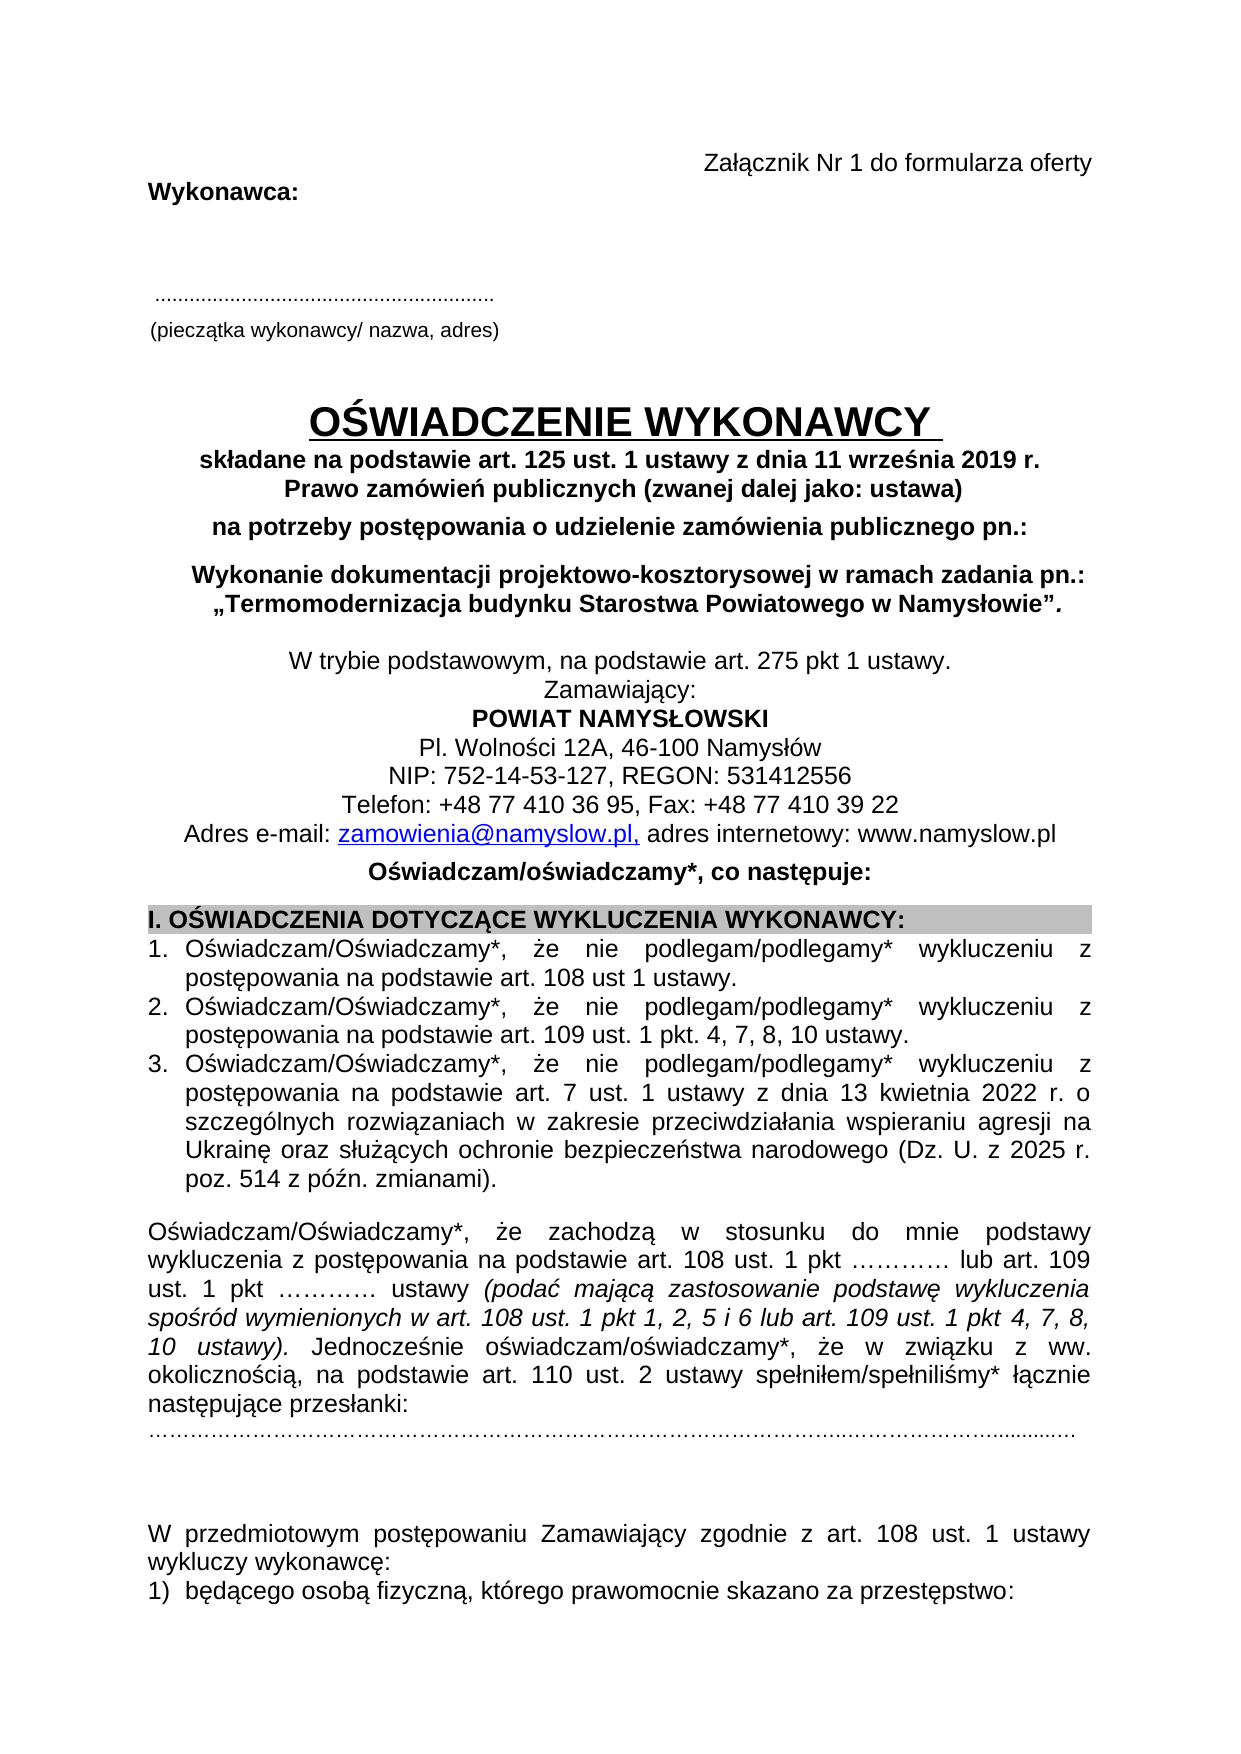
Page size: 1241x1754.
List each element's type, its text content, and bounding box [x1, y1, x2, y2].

list Oświadczam/Oświadczamy*, że nie podlegam/podlegamy* wykluczeniu z postępowania na podstawie art. 109 ust. 1 pkt. 4, 7, 8, 10 ustawy. [148, 991, 1092, 1049]
text Załącznik Nr 1 do formularza oferty [111, 148, 1092, 176]
list będącego osobą fizyczną, którego prawomocnie skazano za przestępstwo: [148, 1576, 1092, 1605]
text NIP: 752-14-53-127, REGON: 531412556 [148, 761, 1092, 790]
text Zamawiający: [148, 675, 1092, 704]
text na potrzeby postępowania o udzielenie zamówienia publicznego pn.: [148, 512, 1092, 541]
text ........................................................... [148, 282, 502, 306]
text W przedmiotowym postępowaniu Zamawiający zgodnie z art. 108 ust. 1 ustawy wykluczy wykonawcę: [148, 1518, 1092, 1576]
text Telefon: +48 77 410 36 95, Fax: +48 77 410 39 22 [148, 790, 1092, 819]
text POWIAT NAMYSŁOWSKI [148, 704, 1092, 733]
text ………………………………………………………………………………………..…………………...........… [148, 1418, 1092, 1442]
text Adres e-mail: zamowienia@namyslow.pl, adres internetowy: www.namyslow.pl [148, 819, 1092, 848]
list Oświadczam/Oświadczamy*, że nie podlegam/podlegamy* wykluczeniu z postępowania na podstawie art. 7 ust. 1 ustawy z dnia 13 kwietnia 2022 r. o szczególnych rozwiązaniach w zakresie przeciwdziałania wspieraniu agresji na Ukrainę oraz służących ochronie bezpieczeństwa narodowego (Dz. U. z 2025 r. poz. 514 z późn. zmianami). [148, 1049, 1092, 1193]
text Prawo zamówień publicznych (zwanej dalej jako: ustawa) [148, 474, 1092, 502]
text Pl. Wolności 12A, 46-100 Namysłów [148, 733, 1092, 761]
text Wykonanie dokumentacji projektowo-kosztorysowej w ramach zadania pn.: „Termomodernizacja budynku Starostwa Powiatowego w Namysłowie”. [185, 560, 1092, 618]
text I. OŚWIADCZENIA DOTYCZĄCE WYKLUCZENIA WYKONAWCY: [148, 905, 1092, 934]
text W trybie podstawowym, na podstawie art. 275 pkt 1 ustawy. [148, 646, 1092, 675]
list Oświadczam/Oświadczamy*, że nie podlegam/podlegamy* wykluczeniu z postępowania na podstawie art. 108 ust 1 ustawy. [148, 934, 1092, 991]
text Wykonawca: [148, 176, 1092, 205]
text (pieczątka wykonawcy/ nazwa, adres) [148, 318, 502, 342]
text Oświadczam/Oświadczamy*, że zachodzą w stosunku do mnie podstawy wykluczenia z postępowania na podstawie art. 108 ust. 1 pkt ………… lub art. 109 ust. 1 pkt ………… ustawy (podać mającą zastosowanie podstawę wykluczenia spośród wymienionych w art. 108 ust. 1 pkt 1, 2, 5 i 6 lub art. 109 ust. 1 pkt 4, 7, 8, 10 ustawy). Jednocześnie oświadczam/oświadczamy*, że w związku z ww. okolicznością, na podstawie art. 110 ust. 2 ustawy spełniłem/spełniliśmy* łącznie następujące przesłanki: [148, 1217, 1092, 1418]
text OŚWIADCZENIE WYKONAWCY [148, 397, 1092, 445]
text składane na podstawie art. 125 ust. 1 ustawy z dnia 11 września 2019 r. [148, 445, 1092, 474]
text Oświadczam/oświadczamy*, co następuje: [148, 857, 1092, 886]
